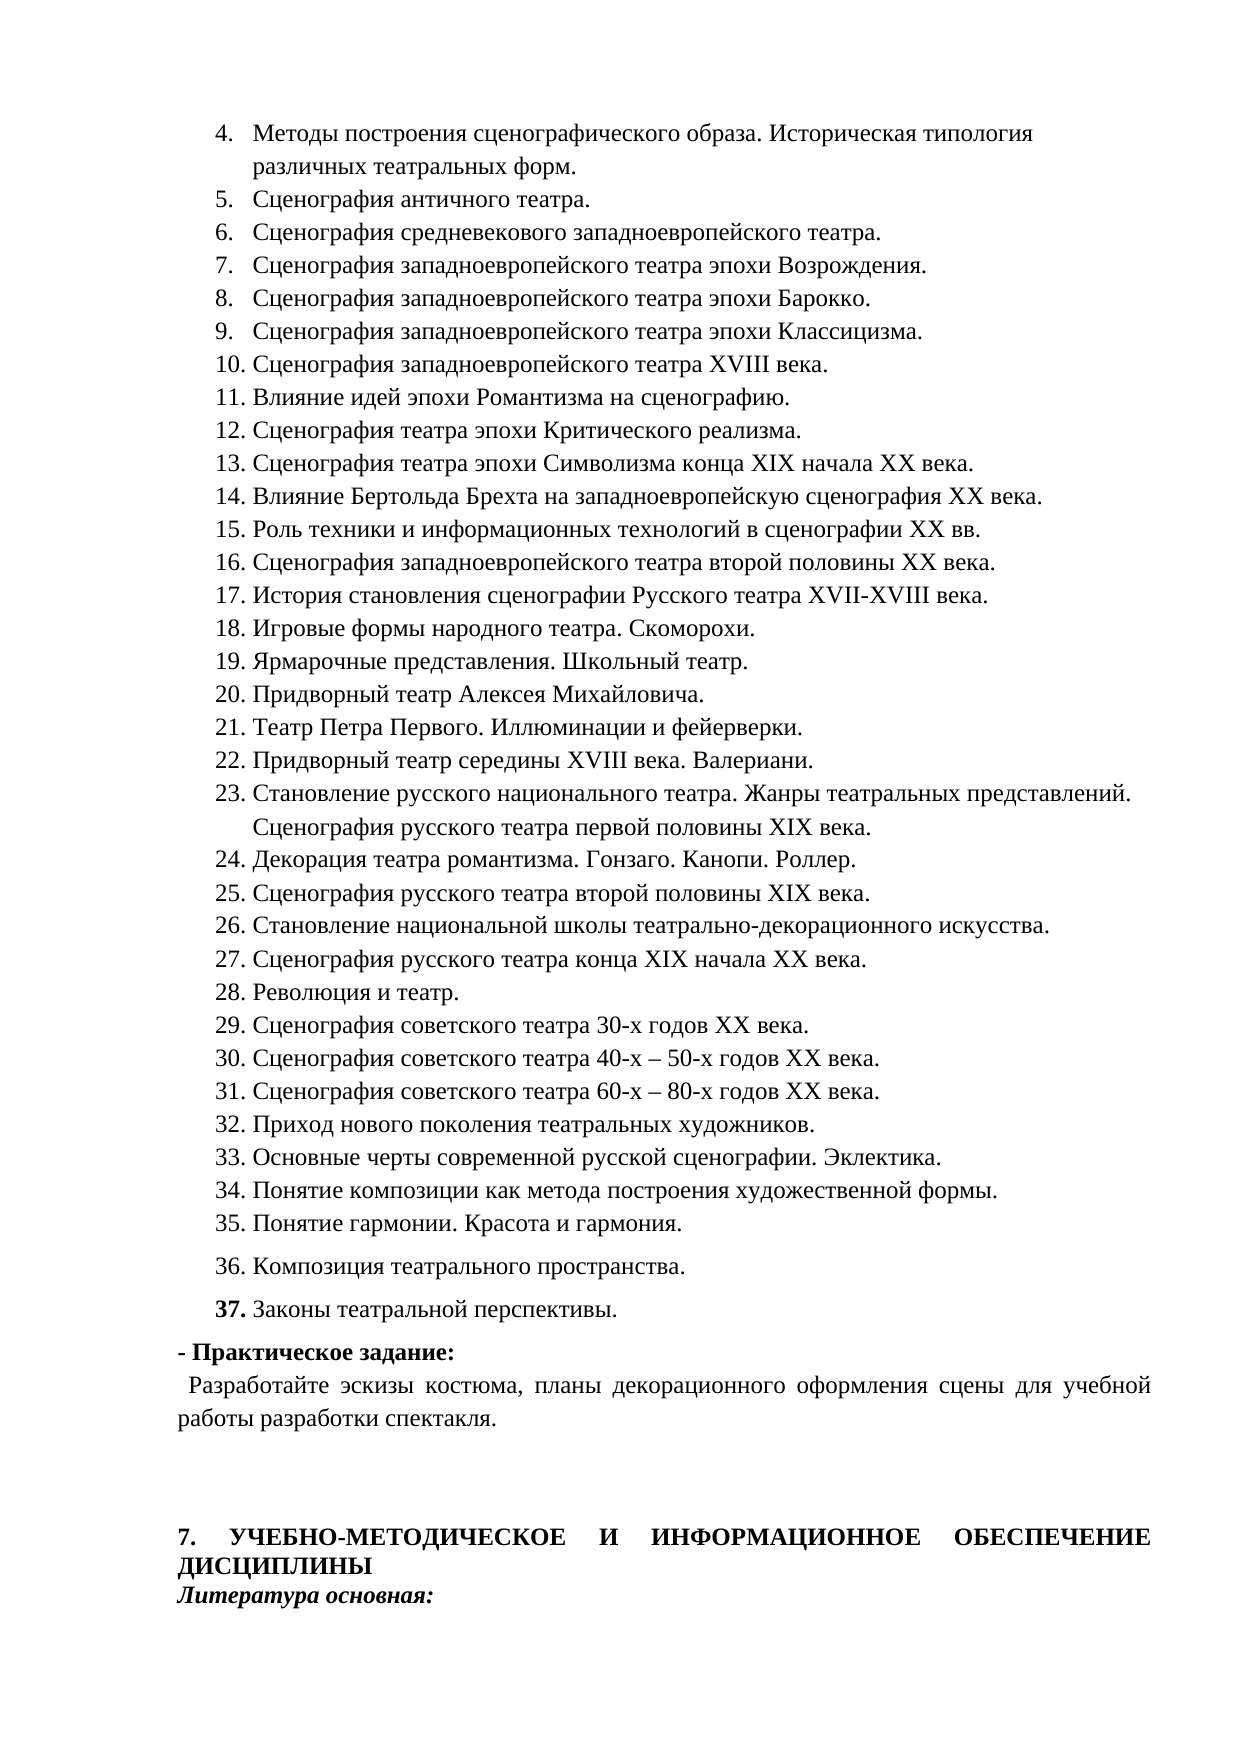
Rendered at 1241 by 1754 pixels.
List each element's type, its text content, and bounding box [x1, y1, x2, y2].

list Понятие гармонии. Красота и гармония. [215, 1208, 1152, 1237]
list Влияние идей эпохи Романтизма на сценографию. [215, 382, 1152, 411]
list Сценография античного театра. [215, 184, 1152, 213]
list Сценография средневекового западноевропейского театра. [215, 217, 1152, 246]
list Сценография русского театра конца XIX начала XX века. [215, 944, 1152, 972]
list Революция и театр. [215, 977, 1152, 1005]
list Влияние Бертольда Брехта на западноевропейскую сценография XX века. [215, 481, 1152, 510]
list Сценография западноевропейского театра XVIII века. [215, 349, 1152, 378]
list Сценография театра эпохи Символизма конца XIX начала XX века. [215, 448, 1152, 477]
list Становление национальной школы театрально-декорационного искусства. [215, 911, 1152, 939]
list Придворный театр Алексея Михайловича. [215, 679, 1152, 708]
text Литература основная: [177, 1580, 1152, 1609]
list Приход нового поколения театральных художников. [215, 1109, 1152, 1137]
list Сценография западноевропейского театра второй половины XX века. [215, 547, 1152, 576]
list Театр Петра Первого. Иллюминации и фейерверки. [215, 712, 1152, 741]
list Понятие композиции как метода построения художественной формы. [215, 1175, 1152, 1203]
list Становление русского национального театра. Жанры театральных представлений. Сценография русского театра первой половины XIX века. [215, 778, 1152, 840]
list Сценография западноевропейского театра эпохи Классицизма. [215, 316, 1152, 345]
list Придворный театр середины XVIII века. Валериани. [215, 746, 1152, 774]
list Сценография западноевропейского театра эпохи Барокко. [215, 283, 1152, 312]
text - Практическое задание: [177, 1337, 1152, 1366]
list Сценография русского театра второй половины XIX века. [215, 878, 1152, 906]
list История становления сценографии Русского театра XVII-XVIII века. [215, 580, 1152, 609]
list Сценография советского театра 30-х годов XX века. [215, 1010, 1152, 1038]
list Декорация театра романтизма. Гонзаго. Канопи. Роллер. [215, 844, 1152, 873]
list Сценография советского театра 60-х – 80-х годов XX века. [215, 1076, 1152, 1104]
text Разработайте эскизы костюма, планы декорационного оформления сцены для учебной работы разработки спектакля. [177, 1370, 1152, 1432]
text 7. УЧЕБНО-МЕТОДИЧЕСКОЕ И ИНФОРМАЦИОННОЕ ОБЕСПЕЧЕНИЕ ДИСЦИПЛИНЫ [177, 1522, 1152, 1580]
list Игровые формы народного театра. Скоморохи. [215, 613, 1152, 642]
list Композиция театрального пространства. [215, 1251, 1152, 1280]
list Основные черты современной русской сценографии. Эклектика. [215, 1142, 1152, 1171]
list Ярмарочные представления. Школьный театр. [215, 646, 1152, 675]
list Сценография западноевропейского театра эпохи Возрождения. [215, 250, 1152, 279]
list Сценография советского театра 40-х – 50-х годов XX века. [215, 1043, 1152, 1071]
list Роль техники и информационных технологий в сценографии XX вв. [215, 514, 1152, 543]
list Законы театральной перспективы. [215, 1294, 1152, 1323]
list Методы построения сценографического образа. Историческая типология различных театральных форм. [215, 118, 1152, 180]
list Сценография театра эпохи Критического реализма. [215, 415, 1152, 444]
